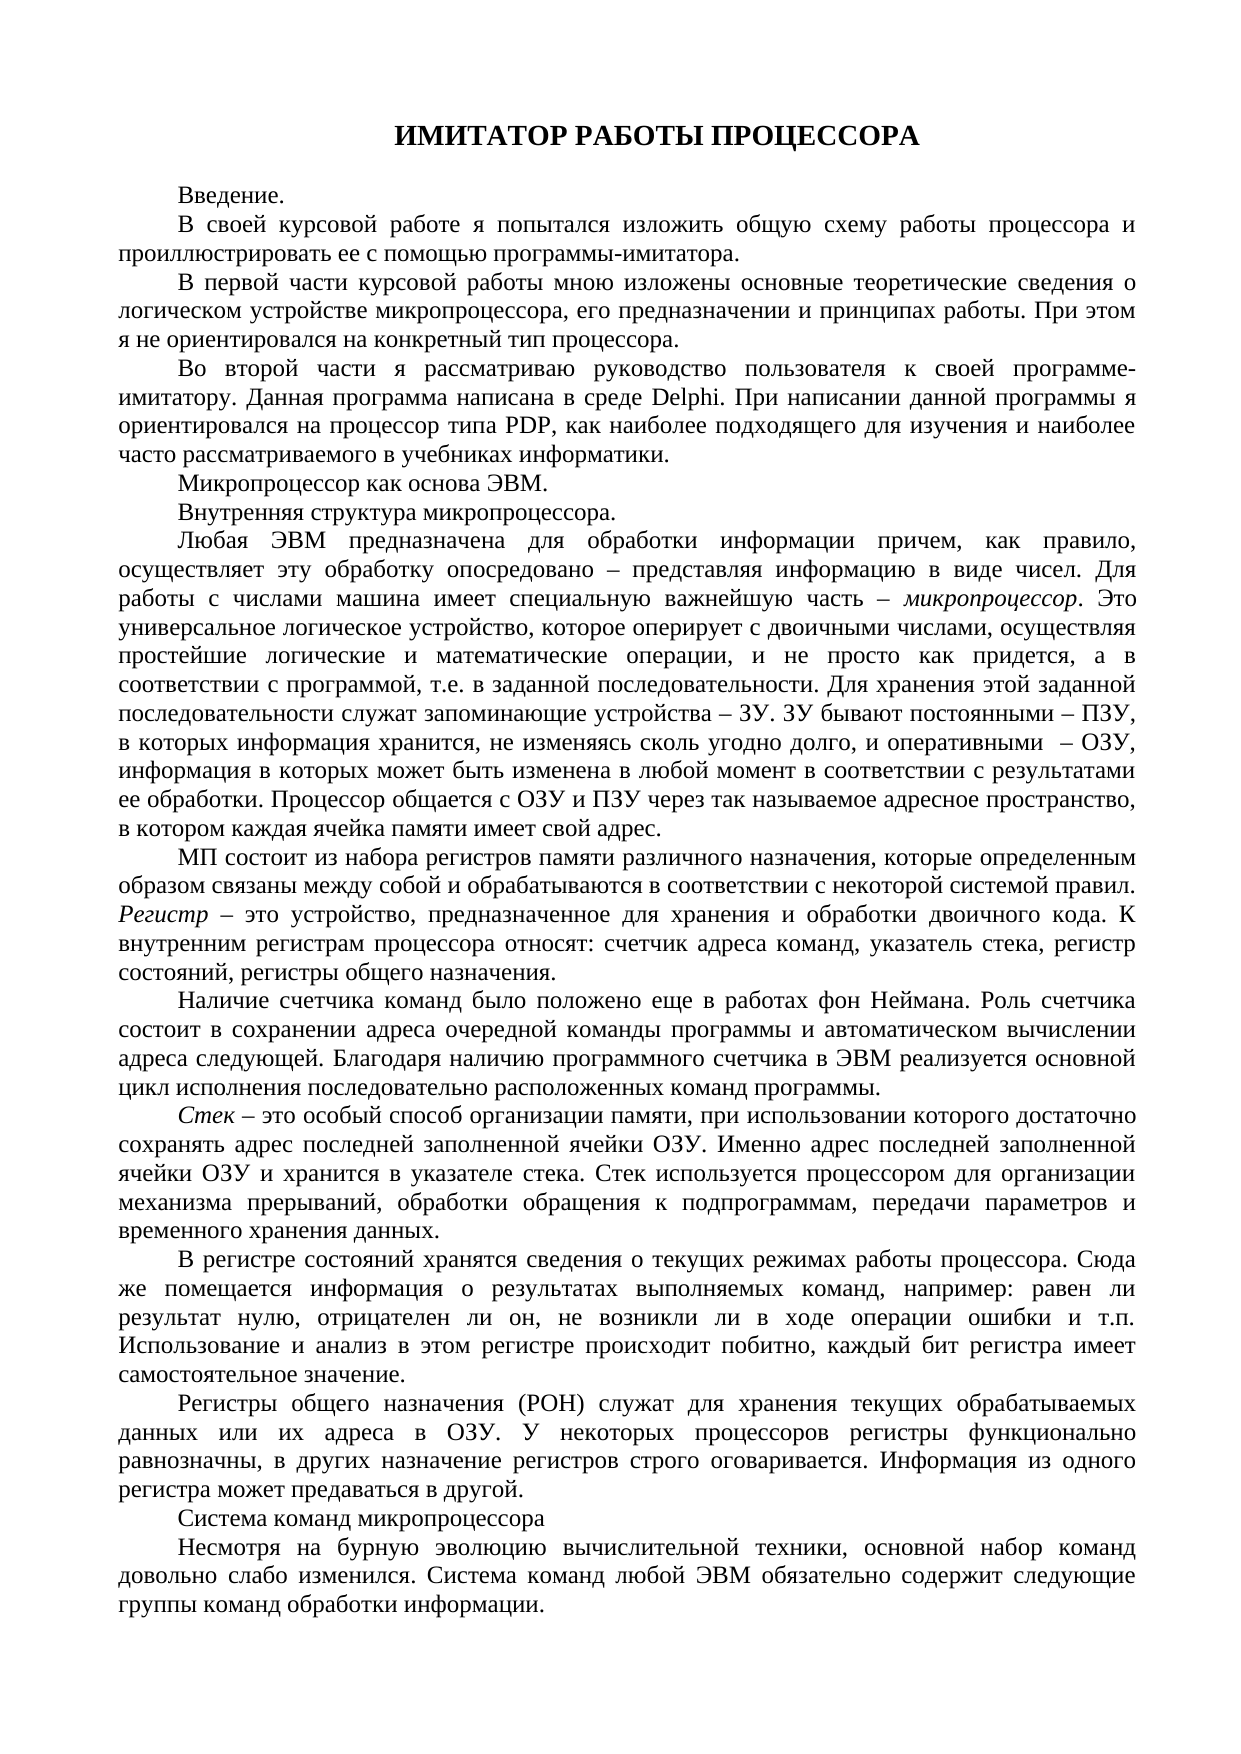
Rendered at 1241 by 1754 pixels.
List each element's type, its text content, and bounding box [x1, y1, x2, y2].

title ИМИТАТОР РАБОТЫ ПРОЦЕССОРА [118, 118, 1137, 152]
text Несмотря на бурную эволюцию вычислительной техники, основной набор команд довольно слабо изменился. Система команд любой ЭВМ обязательно содержит следующие группы команд обработки информации. [118, 1532, 1137, 1618]
text Стек – это особый способ организации памяти, при использовании которого достаточно сохранять адрес последней заполненной ячейки ОЗУ. Именно адрес последней заполненной ячейки ОЗУ и хранится в указателе стека. Стек используется процессором для организации механизма прерываний, обработки обращения к подпрограммам, передачи параметров и временного хранения данных. [118, 1100, 1137, 1244]
text Любая ЭВМ предназначена для обработки информации причем, как правило, осуществляет эту обработку опосредовано – представляя информацию в виде чисел. Для работы с числами машина имеет специальную важнейшую часть – микропроцессор. Это универсальное логическое устройство, которое оперирует с двоичными числами, осуществляя простейшие логические и математические операции, и не просто как придется, а в соответствии с программой, т.е. в заданной последовательности. Для хранения этой заданной последовательности служат запоминающие устройства – ЗУ. ЗУ бывают постоянными – ПЗУ, в которых информация хранится, не изменяясь сколь угодно долго, и оперативными – ОЗУ, информация в которых может быть изменена в любой момент в соответствии с результатами ее обработки. Процессор общается с ОЗУ и ПЗУ через так называемое адресное пространство, в котором каждая ячейка памяти имеет свой адрес. [118, 525, 1137, 842]
text В своей курсовой работе я попытался изложить общую схему работы процессора и проиллюстрировать ее с помощью программы-имитатора. [118, 209, 1137, 267]
text Во второй части я рассматриваю руководство пользователя к своей программе-имитатору. Данная программа написана в среде Delphi. При написании данной программы я ориентировался на процессор типа PDP, как наиболее подходящего для изучения и наиболее часто рассматриваемого в учебниках информатики. [118, 353, 1137, 468]
text Система команд микропроцессора [118, 1503, 1137, 1532]
text В первой части курсовой работы мною изложены основные теоретические сведения о логическом устройстве микропроцессора, его предназначении и принципах работы. При этом я не ориентировался на конкретный тип процессора. [118, 267, 1137, 353]
text В регистре состояний хранятся сведения о текущих режимах работы процессора. Сюда же помещается информация о результатах выполняемых команд, например: равен ли результат нулю, отрицателен ли он, не возникли ли в ходе операции ошибки и т.п. Использование и анализ в этом регистре происходит побитно, каждый бит регистра имеет самостоятельное значение. [118, 1244, 1137, 1388]
text МП состоит из набора регистров памяти различного назначения, которые определенным образом связаны между собой и обрабатываются в соответствии с некоторой системой правил. Регистр – это устройство, предназначенное для хранения и обработки двоичного кода. К внутренним регистрам процессора относят: счетчик адреса команд, указатель стека, регистр состояний, регистры общего назначения. [118, 842, 1137, 985]
text Введение. [118, 180, 1137, 209]
text Регистры общего назначения (РОН) служат для хранения текущих обрабатываемых данных или их адреса в ОЗУ. У некоторых процессоров регистры функционально равнозначны, в других назначение регистров строго оговаривается. Информация из одного регистра может предаваться в другой. [118, 1388, 1137, 1503]
text Внутренняя структура микропроцессора. [118, 497, 1137, 525]
text Наличие счетчика команд было положено еще в работах фон Неймана. Роль счетчика состоит в сохранении адреса очередной команды программы и автоматическом вычислении адреса следующей. Благодаря наличию программного счетчика в ЭВМ реализуется основной цикл исполнения последовательно расположенных команд программы. [118, 985, 1137, 1100]
text Микропроцессор как основа ЭВМ. [118, 468, 1137, 497]
